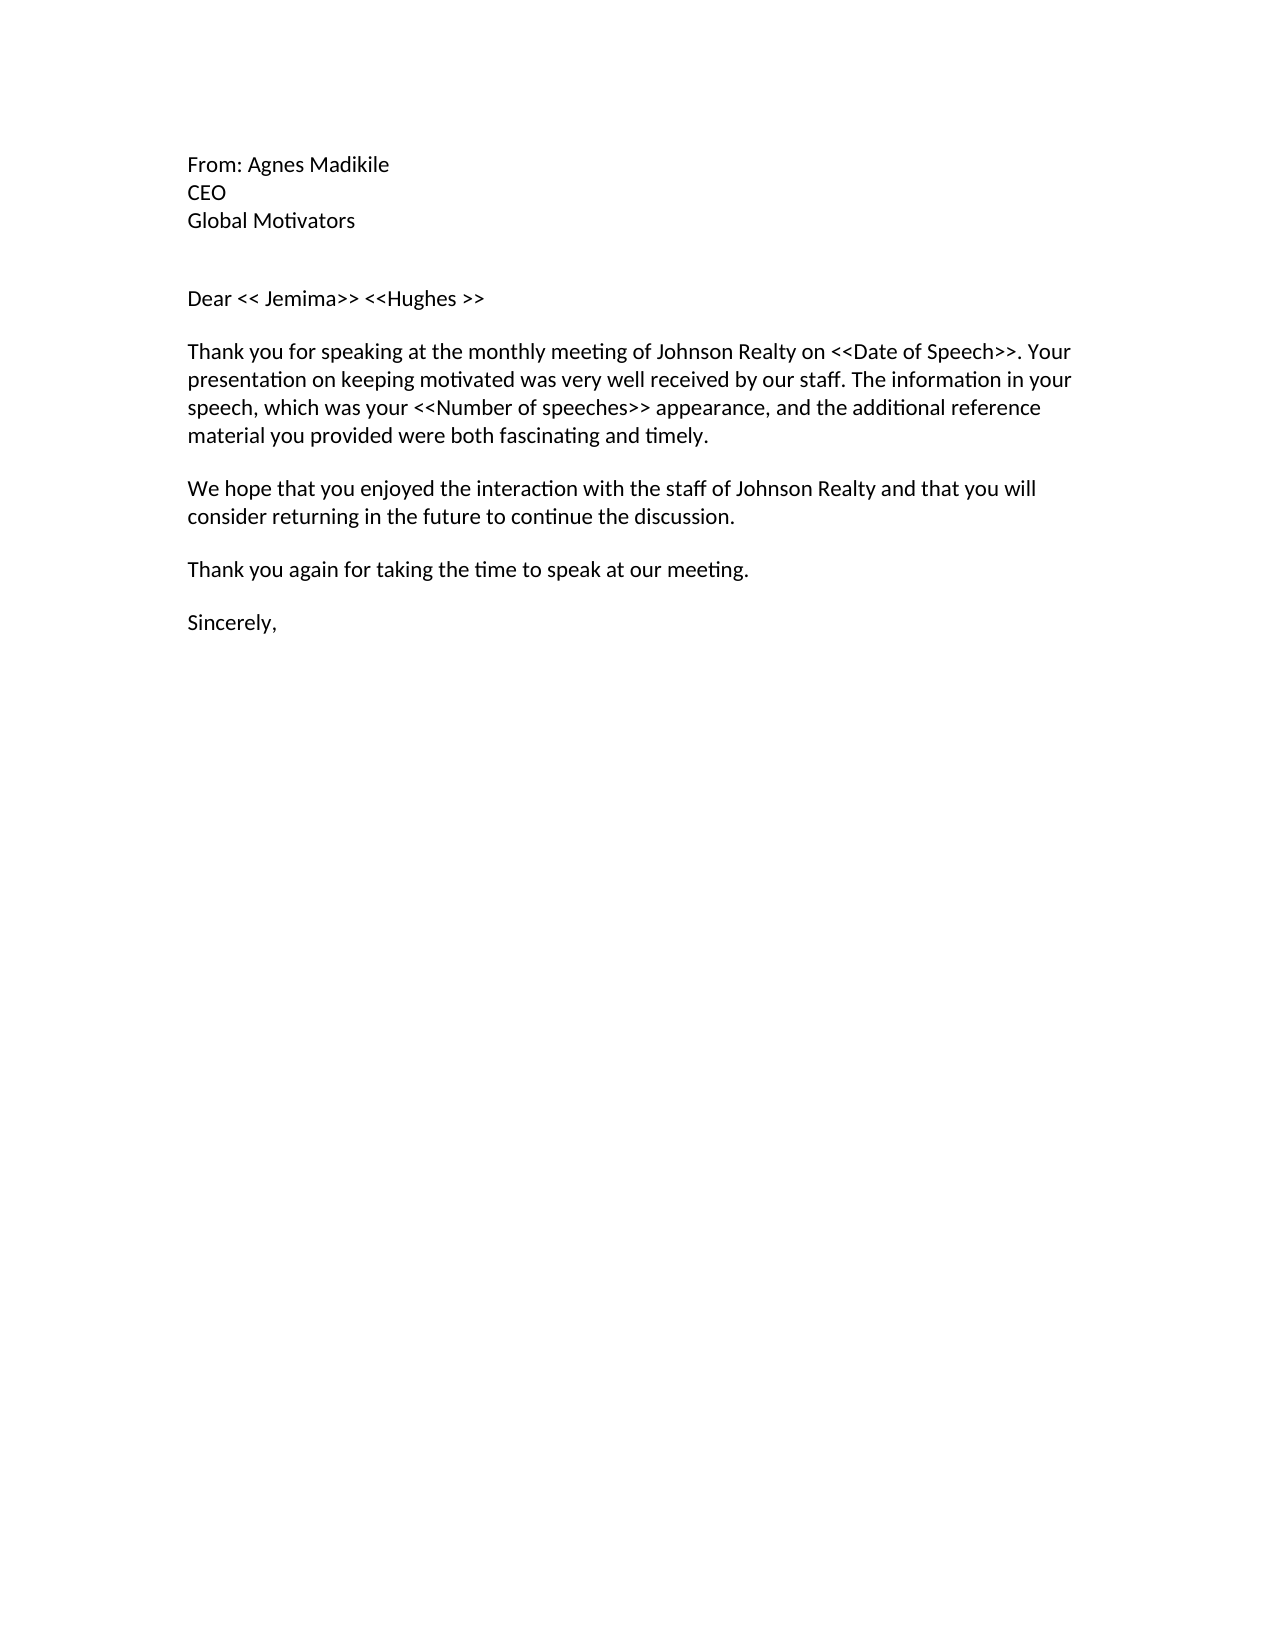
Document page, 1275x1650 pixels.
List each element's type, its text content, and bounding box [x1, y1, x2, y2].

text Sincerely, [187, 608, 1087, 636]
text From: Agnes Madikile [187, 150, 1087, 178]
text Dear << Jemima>> <<Hughes >> [187, 284, 1087, 312]
text We hope that you enjoyed the interaction with the staff of Johnson Realty and that you will consider returning in the future to continue the discussion. [187, 474, 1087, 530]
text Global Motivators [187, 206, 1087, 234]
text CEO [187, 178, 1087, 206]
text Thank you for speaking at the monthly meeting of Johnson Realty on <<Date of Speech>>. Your presentation on keeping motivated was very well received by our staff. The information in your speech, which was your <<Number of speeches>> appearance, and the additional reference material you provided were both fascinating and timely. [187, 337, 1087, 449]
text Thank you again for taking the time to speak at our meeting. [187, 555, 1087, 583]
